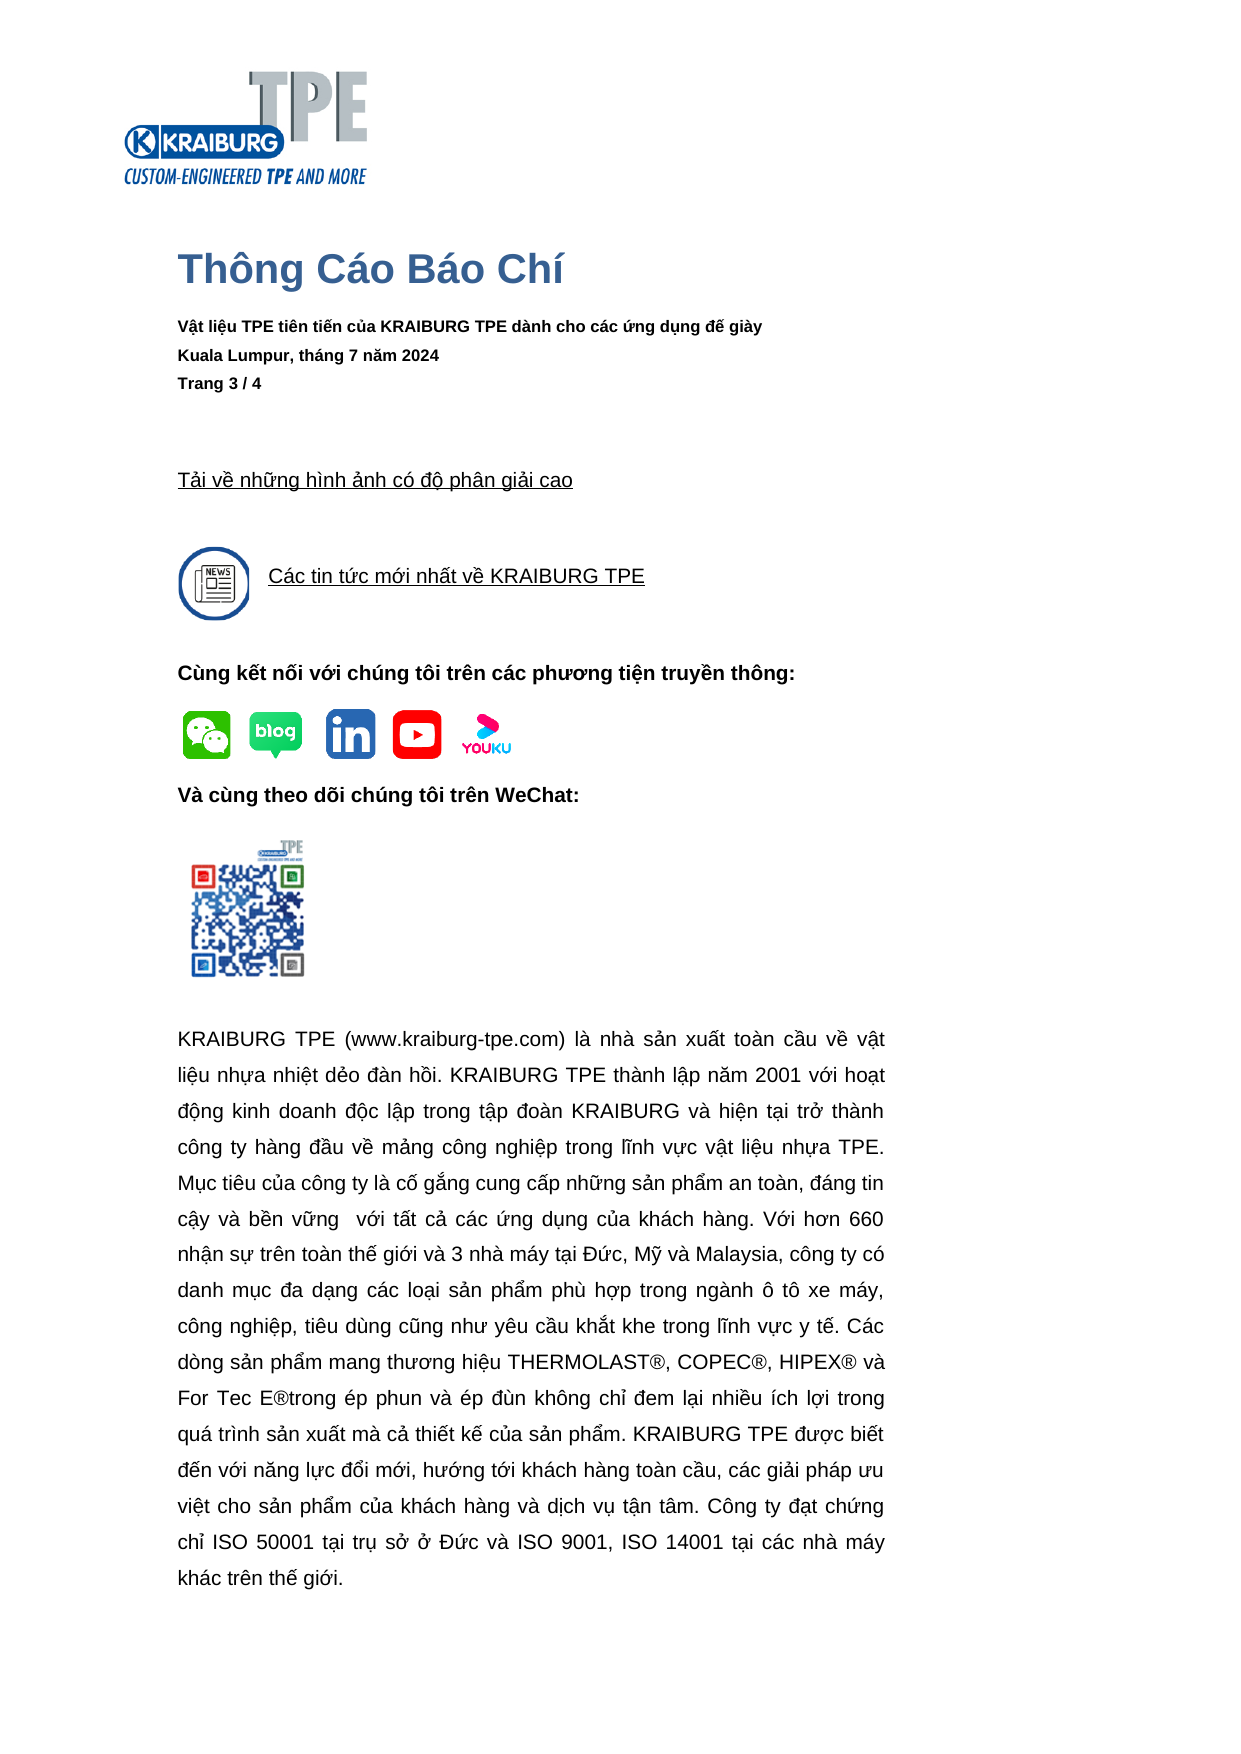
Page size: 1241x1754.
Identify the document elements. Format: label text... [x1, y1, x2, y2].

picture [112, 55, 379, 200]
picture [177, 546, 249, 619]
text Cùng kết nối với chúng tôi trên các phương tiện truyền thông: [177, 661, 886, 685]
text Các tin tức mới nhất về KRAIBURG TPE [249, 564, 886, 588]
picture [326, 709, 376, 759]
picture [453, 709, 519, 759]
picture [183, 711, 231, 759]
text Và cùng theo dõi chúng tôi trên WeChat: [177, 783, 886, 807]
text KRAIBURG TPE (www.kraiburg-tpe.com) là nhà sản xuất toàn cầu về vật liệu nhựa nhiệt dẻo đàn hồi. KRAIBURG TPE thành lập năm 2001 với hoạt động kinh doanh độc lập trong tập đoàn KRAIBURG và hiện tại trở thành công ty hàng đầu về mảng công nghiệp trong lĩnh vực vật liệu nhựa TPE. Mục tiêu của công ty là cố gắng cung cấp những sản phẩm an toàn, đáng tin cậy và bền vững với tất cả các ứng dụng của khách hàng. Với hơn 660 nhận sự trên toàn thế giới và 3 nhà máy tại Đức, Mỹ và Malaysia, công ty có danh mục đa dạng các loại sản phẩm phù hợp trong ngành ô tô xe máy, công nghiệp, tiêu dùng cũng như yêu cầu khắt khe trong lĩnh vực y tế. Các dòng sản phẩm mang thương hiệu THERMOLAST®, COPEC®, HIPEX® và For Tec E®trong ép phun và ép đùn không chỉ đem lại nhiều ích lợi trong quá trình sản xuất mà cả thiết kế của sản phẩm. KRAIBURG TPE được biết đến với năng lực đổi mới, hướng tới khách hàng toàn cầu, các giải pháp ưu việt cho sản phẩm của khách hàng và dịch vụ tận tâm. Công ty đạt chứng chỉ ISO 50001 tại trụ sở ở Đức và ISO 9001, ISO 14001 tại các nhà máy khác trên thế giới. [177, 1027, 886, 1590]
picture [177, 831, 314, 1002]
picture [247, 711, 303, 759]
picture [392, 710, 442, 759]
text Tải về những hình ảnh có độ phân giải cao [177, 467, 886, 491]
